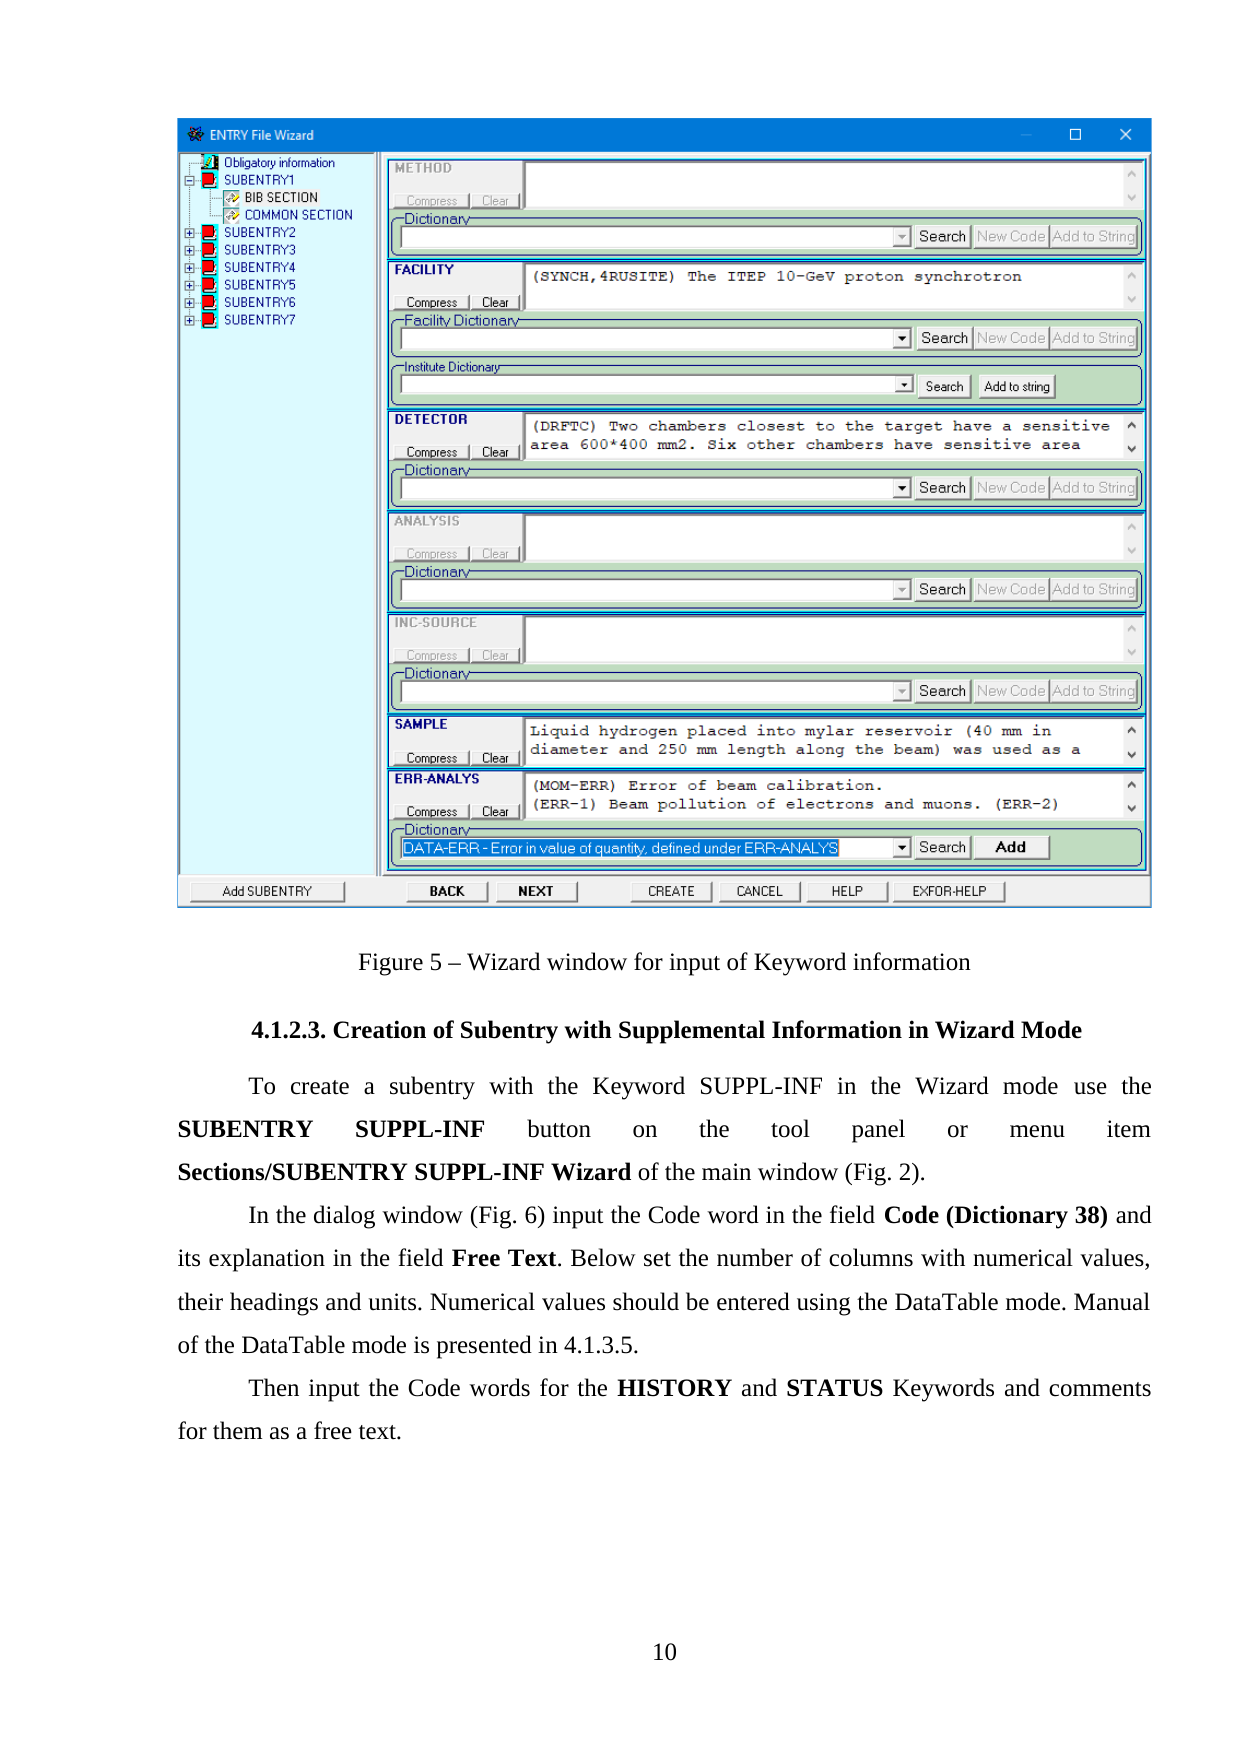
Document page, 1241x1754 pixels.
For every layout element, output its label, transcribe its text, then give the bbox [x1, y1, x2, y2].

text To create a subentry with the Keyword SUPPL-INF in the Wizard mode use the SUBENTRY SUPPL-INF button on the tool panel or menu item Sections/SUBENTRY SUPPL-INF Wizard of the main window (Fig. 2). [177, 1071, 1152, 1186]
picture [177, 118, 1152, 908]
text Creation of Subentry with Supplemental Information in Wizard Mode [180, 1015, 1152, 1044]
text In the dialog window (Fig. 6) input the Code word in the field Code (Dictionary 38) and its explanation in the field Free Text. Below set the number of columns with numerical values, their headings and units. Numerical values should be entered using the DataTable mode. Manual of the DataTable mode is presented in 4.1.3.5. [177, 1200, 1152, 1358]
text Figure 5 – Wizard window for input of Keyword information [177, 947, 1152, 976]
text Then input the Code words for the HISTORY and STATUS Keywords and comments for them as a free text. [177, 1373, 1152, 1445]
